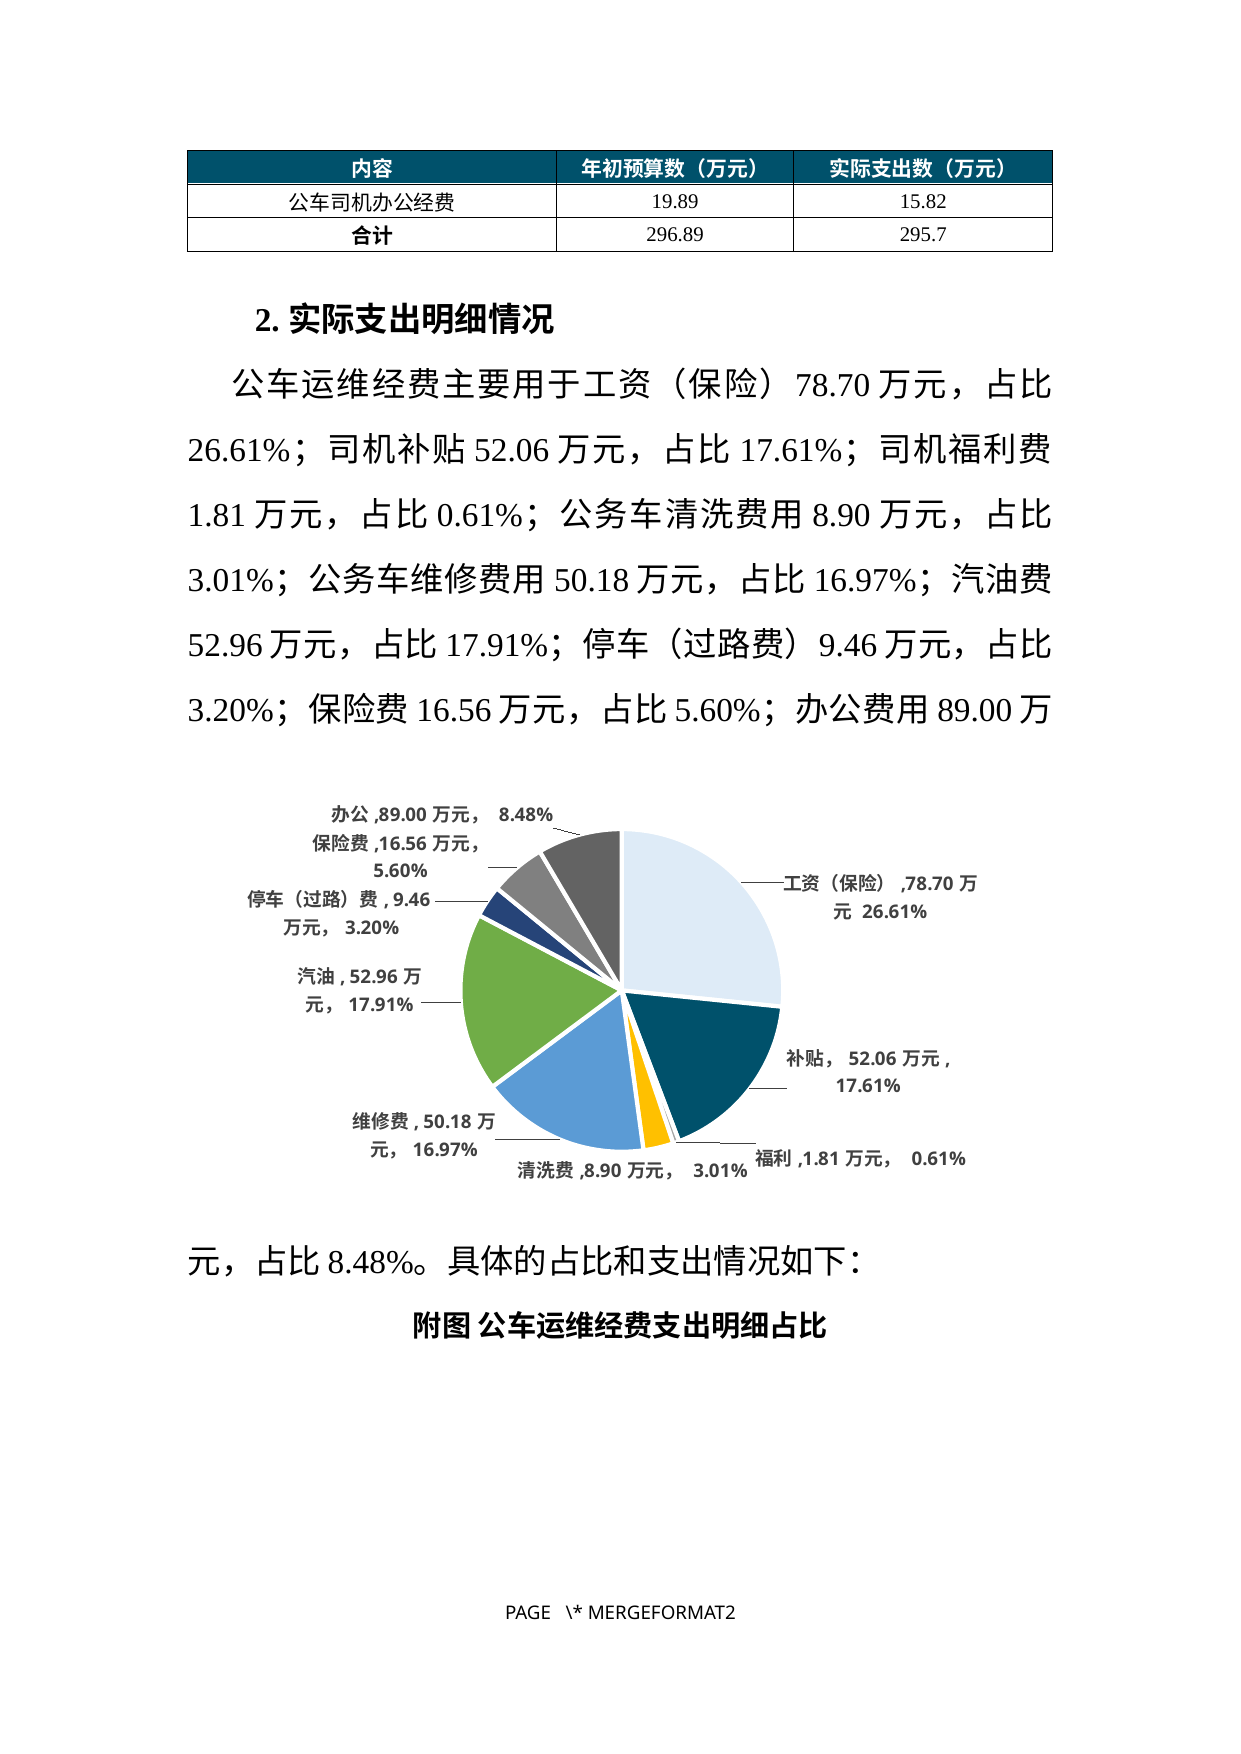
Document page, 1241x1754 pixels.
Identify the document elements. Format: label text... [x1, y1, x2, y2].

table_header 年初预算数（万元） [557, 151, 793, 183]
text 公车运维经费主要用于工资（保险）78.70万元，占比26.61%；司机补贴52.06万元，占比17.61%；司机福利费1.81万元，占比0.61%；公务车清洗费用8.90万元，占比3.01%；公务车维修费用50.18万元，占比16.97%；汽油费52.96万元，占比17.91%；停车（过路费）9.46万元，占比3.20%；保险费16.56万元，占比5.60%；办公费用89.00万元，占比8.48%。具体的占比和支出情况如下： [187, 349, 1053, 1292]
table_cell 19.89 [557, 185, 793, 217]
text 附图 公车运维经费支出明细占比 [187, 1292, 1053, 1357]
table_cell 296.89 [557, 218, 793, 251]
table_header 实际支出数（万元） [794, 151, 1052, 183]
table_cell 15.82 [794, 185, 1052, 217]
table_cell 合计 [188, 218, 556, 251]
table_cell 295.7 [794, 218, 1052, 251]
table_header 内容 [188, 151, 556, 183]
subtitle 2. 实际支出明细情况 [187, 284, 1053, 349]
table_cell 公车司机办公经费 [188, 185, 556, 217]
